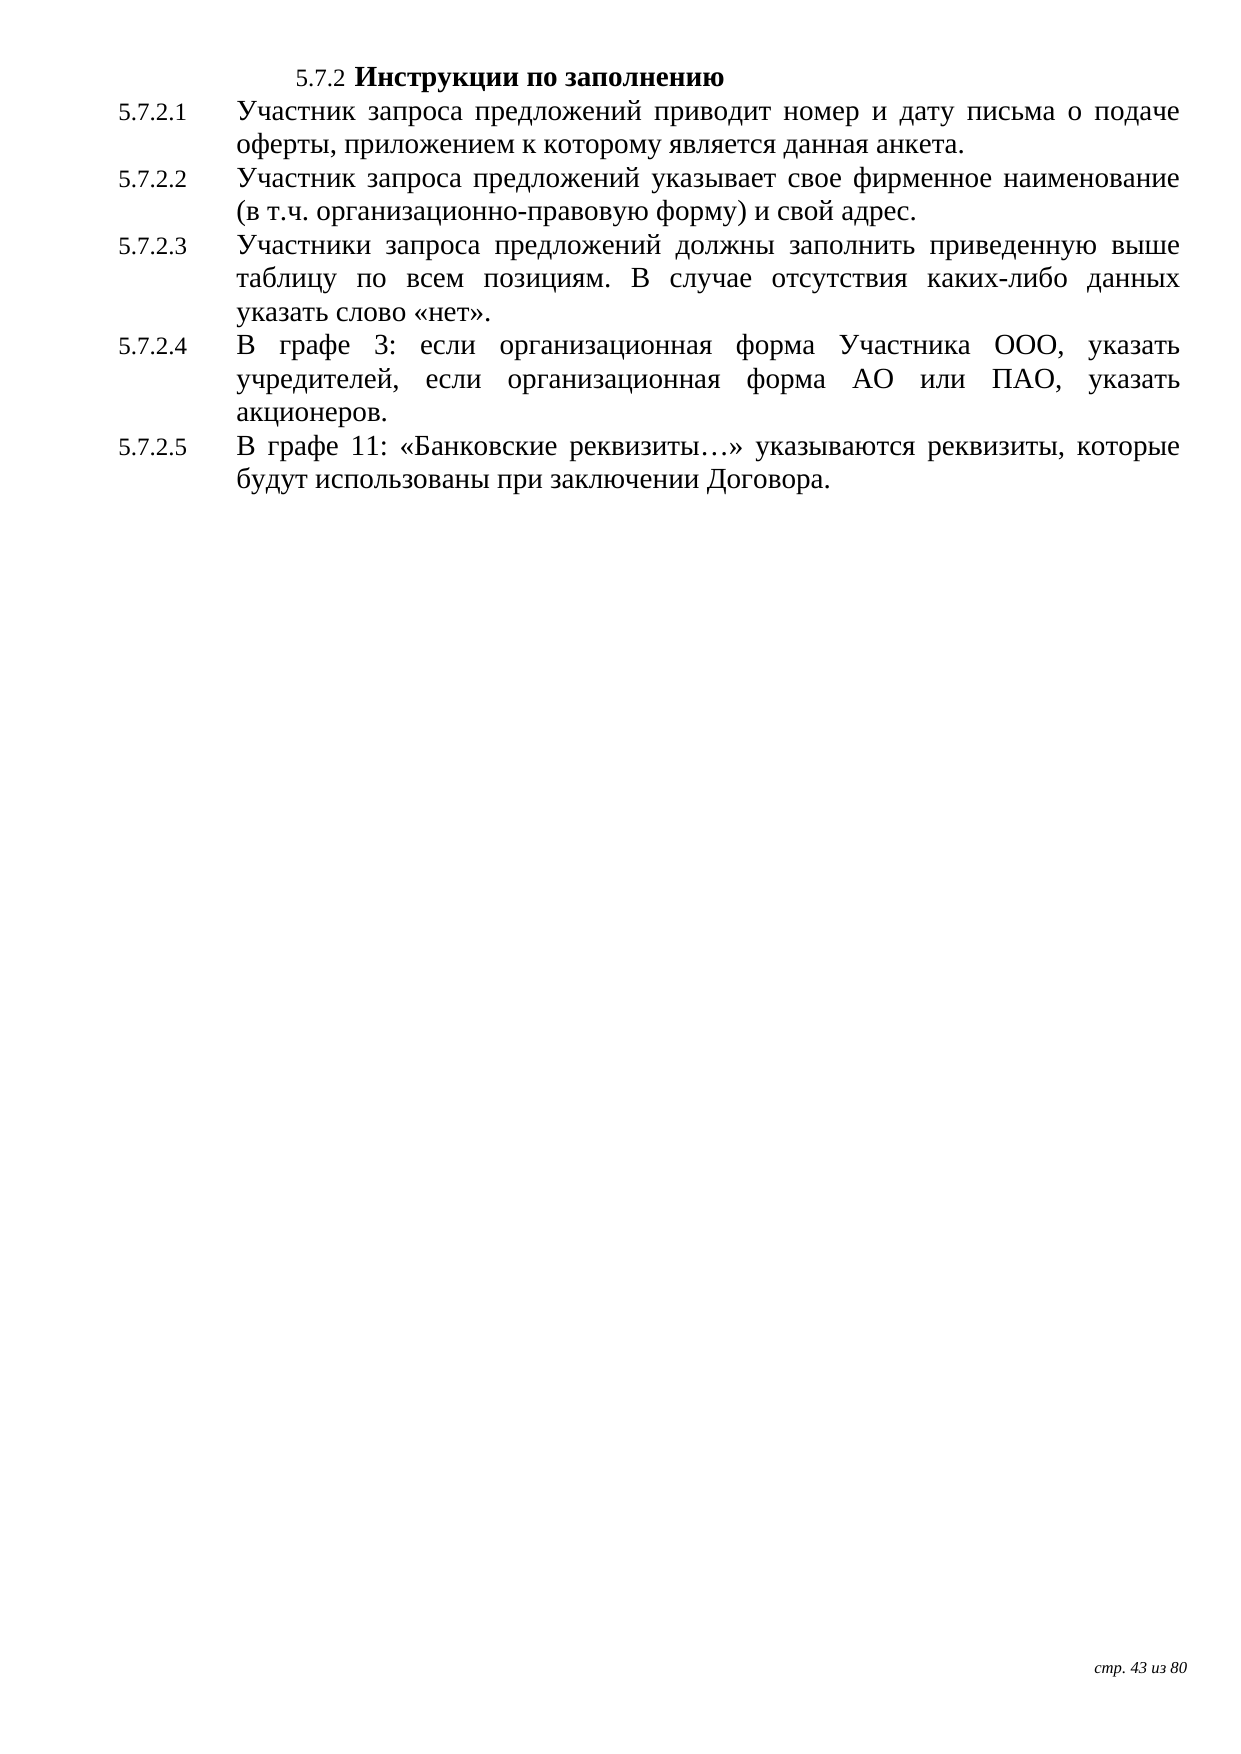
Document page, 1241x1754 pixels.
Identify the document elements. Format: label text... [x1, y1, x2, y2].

text В графе 11: «Банковские реквизиты…» указываются реквизиты, которые будут использованы при заключении Договора. [118, 428, 1181, 495]
text Участник запроса предложений приводит номер и дату письма о подаче оферты, приложением к которому является данная анкета. [118, 93, 1181, 160]
text В графе 3: если организационная форма Участника ООО, указать учредителей, если организационная форма АО или ПАО, указать акционеров. [118, 327, 1181, 428]
text Инструкции по заполнению [236, 59, 1181, 93]
text Участник запроса предложений указывает свое фирменное наименование (в т.ч. организационно-правовую форму) и свой адрес. [118, 160, 1181, 227]
text Участники запроса предложений должны заполнить приведенную выше таблицу по всем позициям. В случае отсутствия каких-либо данных указать слово «нет». [118, 227, 1181, 327]
